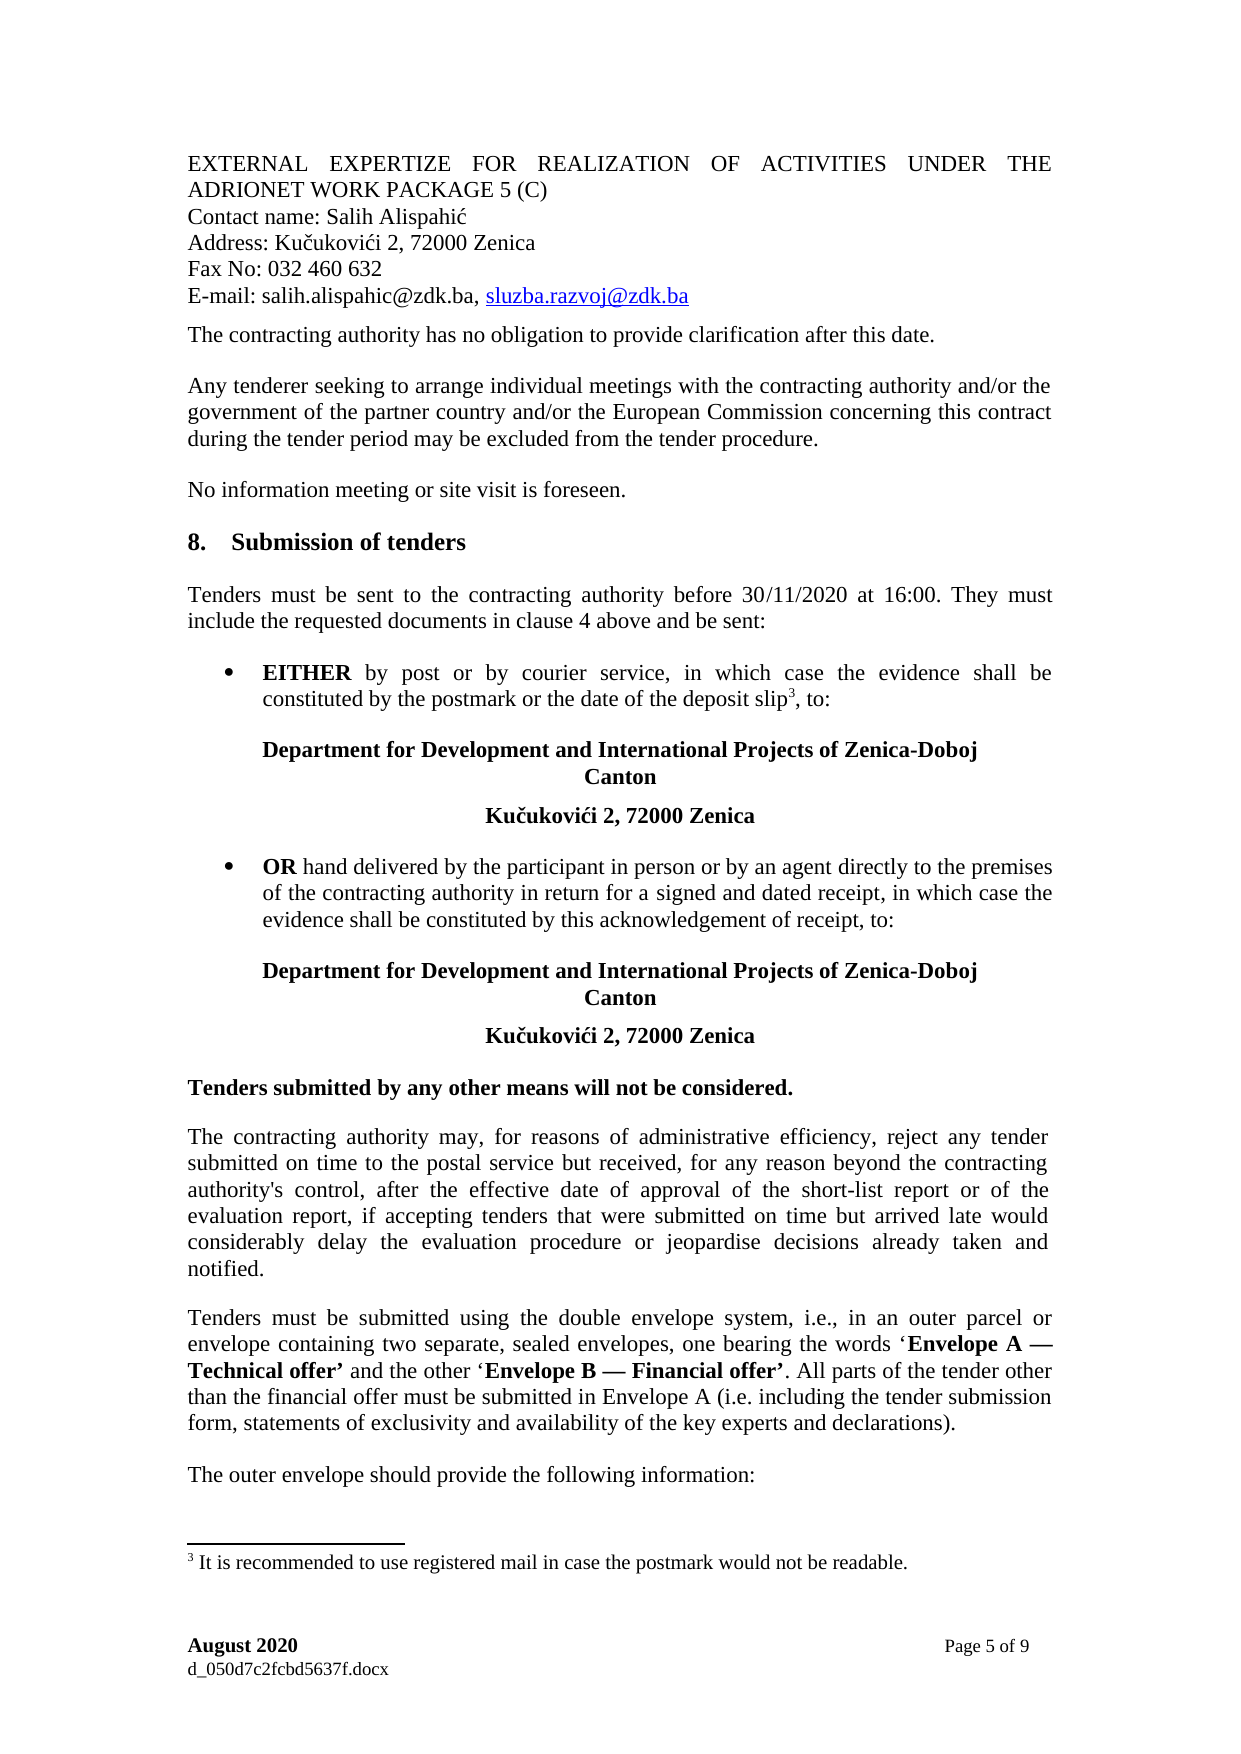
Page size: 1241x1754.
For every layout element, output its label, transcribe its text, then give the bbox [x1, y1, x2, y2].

text Kučukovići 2, 72000 Zenica [225, 1022, 1015, 1049]
text Any tenderer seeking to arrange individual meetings with the contracting authority and/or the government of the partner country and/or the European Commission concerning this contract during the tender period may be excluded from the tender procedure. [187, 372, 1053, 451]
text Contact name: Salih Alispahić [187, 203, 1053, 229]
text The contracting authority has no obligation to provide clarification after this date. [187, 321, 1053, 347]
text Tenders must be sent to the contracting authority before 30/11/2020 at 16:00. They must include the requested documents in clause 4 above and be sent: [187, 581, 1053, 634]
text EXTERNAL EXPERTIZE FOR REALIZATION OF ACTIVITIES UNDER THE ADRIONET WORK PACKAGE 5 (C) [187, 150, 1053, 203]
text E-mail: salih.alispahic@zdk.ba, sluzba.razvoj@zdk.ba [187, 282, 1053, 308]
text Address: Kučukovići 2, 72000 Zenica [187, 229, 1053, 255]
list Submission of tenders [187, 527, 1053, 556]
text Department for Development and International Projects of Zenica-Doboj Canton [225, 957, 1015, 1010]
text Tenders must be submitted using the double envelope system, i.e., in an outer parcel or envelope containing two separate, sealed envelopes, one bearing the words ‘Envelope A — Technical offer’ and the other ‘Envelope B — Financial offer’. All parts of the tender other than the financial offer must be submitted in Envelope A (i.e. including the tender submission form, statements of exclusivity and availability of the key experts and declarations). [187, 1304, 1053, 1436]
text Department for Development and International Projects of Zenica-Doboj Canton [225, 737, 1015, 789]
list EITHER by post or by courier service, in which case the evidence shall be constituted by the postmark or the date of the deposit slip, to: [225, 659, 1053, 712]
list OR hand delivered by the participant in person or by an agent directly to the premises of the contracting authority in return for a signed and dated receipt, in which case the evidence shall be constituted by this acknowledgement of receipt, to: [225, 853, 1053, 932]
text The outer envelope should provide the following information: [187, 1461, 1053, 1487]
text Tenders submitted by any other means will not be considered. [187, 1074, 1053, 1100]
text Fax No: 032 460 632 [187, 255, 1053, 282]
text The contracting authority may, for reasons of administrative efficiency, reject any tender submitted on time to the postal service but received, for any reason beyond the contracting authority's control, after the effective date of approval of the short-list report or of the evaluation report, if accepting tenders that were submitted on time but arrived late would considerably delay the evaluation procedure or jeopardise decisions already taken and notified. [187, 1123, 1050, 1281]
text No information meeting or site visit is foreseen. [187, 476, 1053, 502]
text Kučukovići 2, 72000 Zenica [225, 802, 1015, 828]
